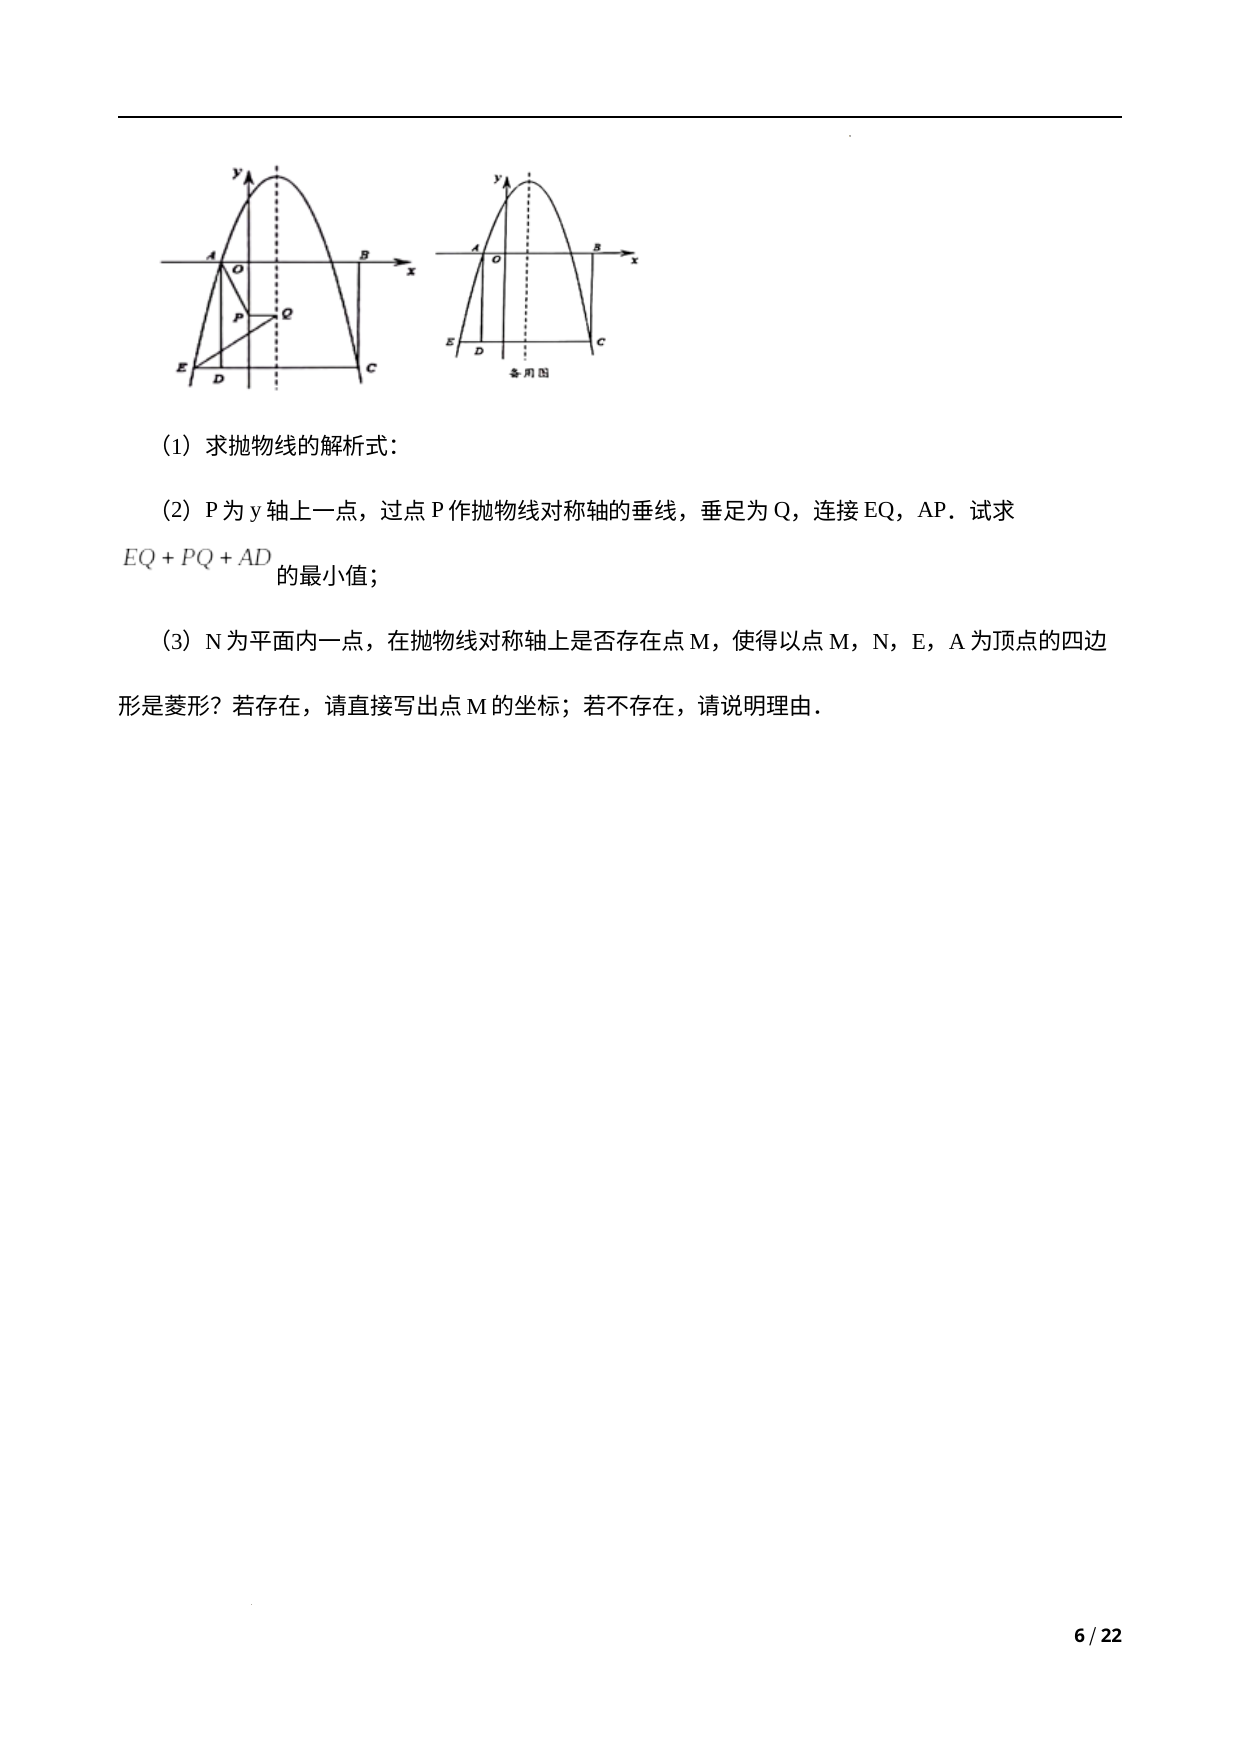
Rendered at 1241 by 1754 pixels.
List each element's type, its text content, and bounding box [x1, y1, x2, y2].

text （2）P为y轴上一点，过点P作抛物线对称轴的垂线，垂足为Q，连接EQ，AP．试求的最小值； [118, 477, 1122, 607]
picture [146, 152, 641, 397]
text （3）N为平面内一点，在抛物线对称轴上是否存在点M，使得以点M，N，E，A为顶点的四边形是菱形？若存在，请直接写出点M的坐标；若不存在，请说明理由． [118, 607, 1122, 737]
text （1）求抛物线的解析式： [118, 412, 1122, 477]
